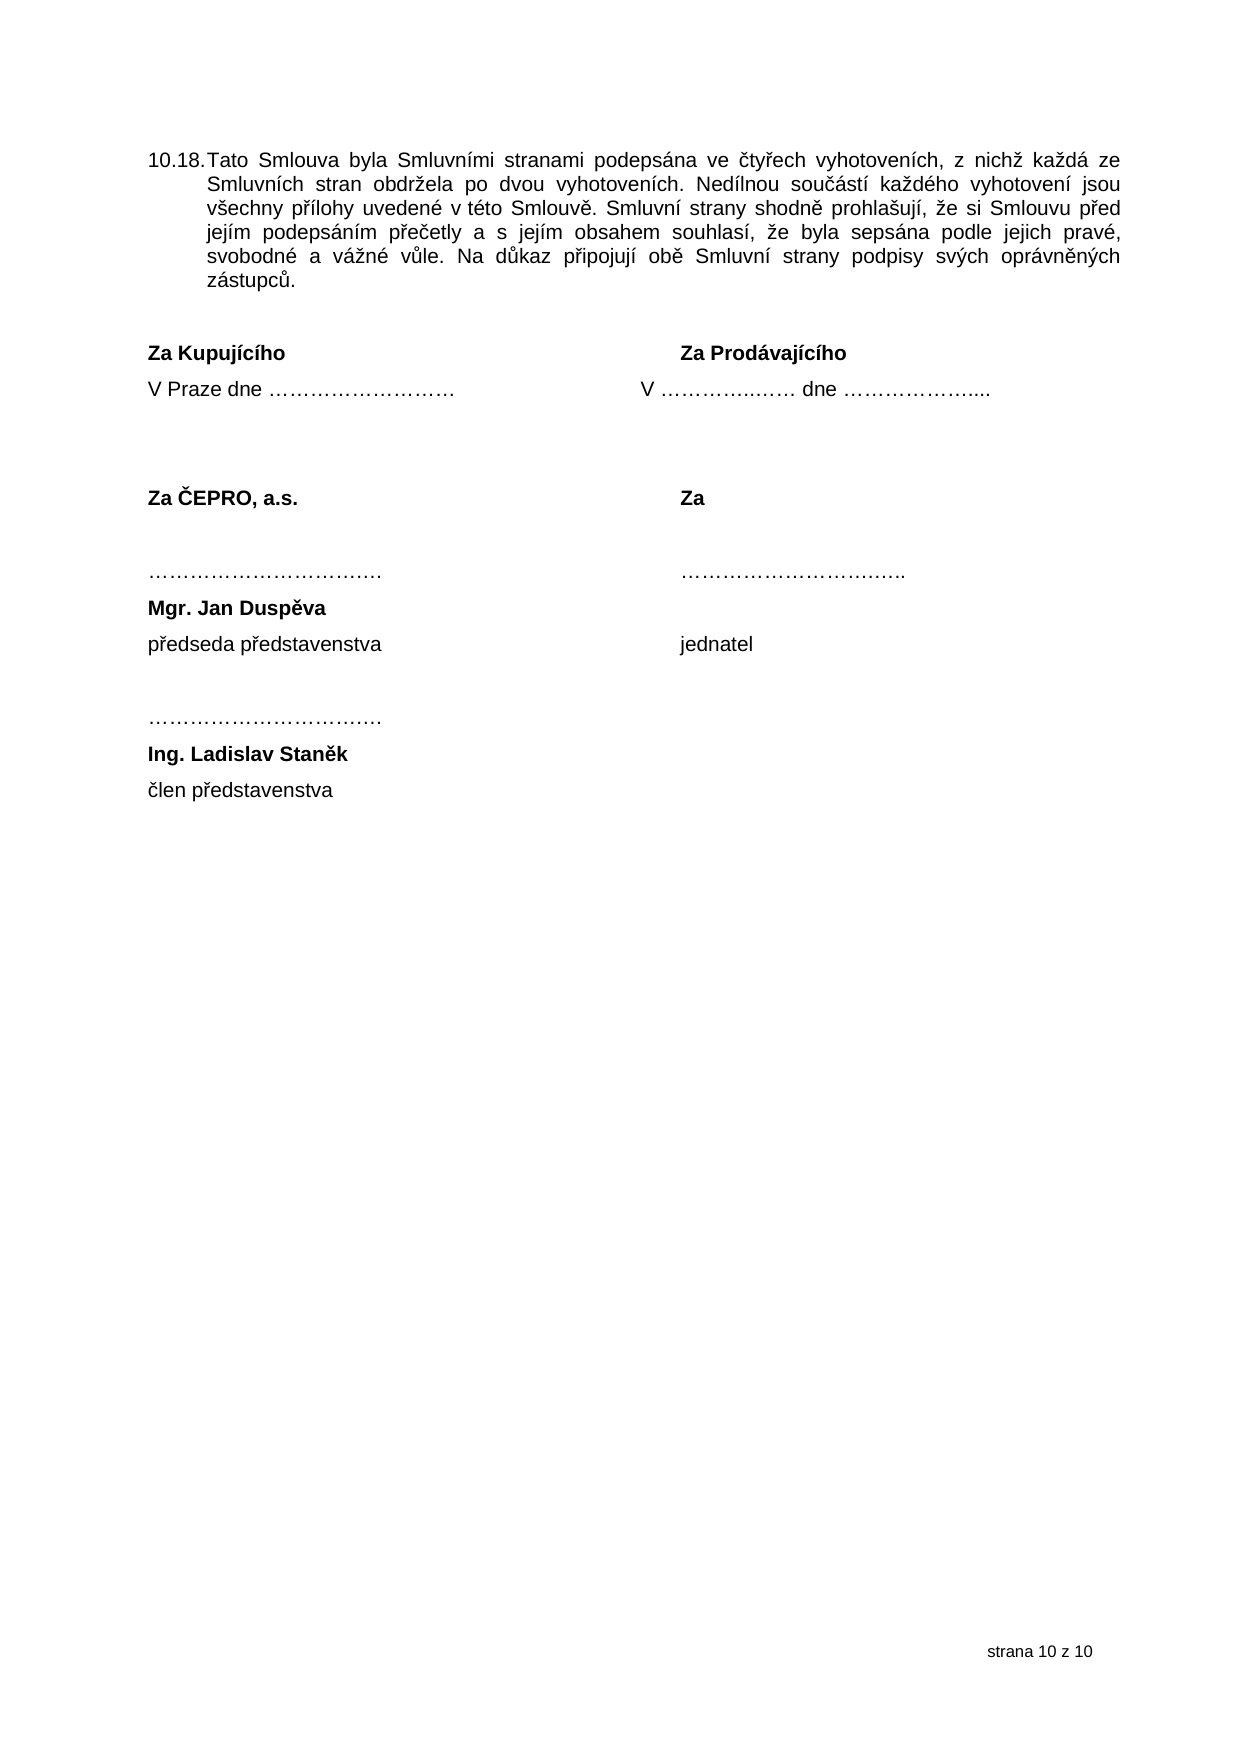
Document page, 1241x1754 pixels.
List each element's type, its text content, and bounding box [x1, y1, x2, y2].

text Ing. Ladislav Staněk [148, 741, 1122, 765]
text člen představenstva [148, 778, 1122, 802]
text ………………………….… ……………………….….. [148, 559, 1122, 583]
text předseda představenstva jednatel [148, 632, 1122, 656]
text V Praze dne ……………………… V …………..…… dne ……………….... [148, 377, 1122, 401]
text Tato Smlouva byla Smluvními stranami podepsána ve čtyřech vyhotoveních, z nichž každá ze Smluvních stran obdržela po dvou vyhotoveních. Nedílnou součástí každého vyhotovení jsou všechny přílohy uvedené v této Smlouvě. Smluvní strany shodně prohlašují, že si Smlouvu před jejím podepsáním přečetly a s jejím obsahem souhlasí, že byla sepsána podle jejich pravé, svobodné a vážné vůle. Na důkaz připojují obě Smluvní strany podpisy svých oprávněných zástupců. [148, 148, 1122, 291]
text Za Kupujícího Za Prodávajícího [148, 340, 1122, 364]
text Za ČEPRO, a.s. Za [148, 486, 1122, 510]
text Mgr. Jan Duspěva [148, 596, 1122, 619]
text ………………………….… [148, 705, 1122, 729]
